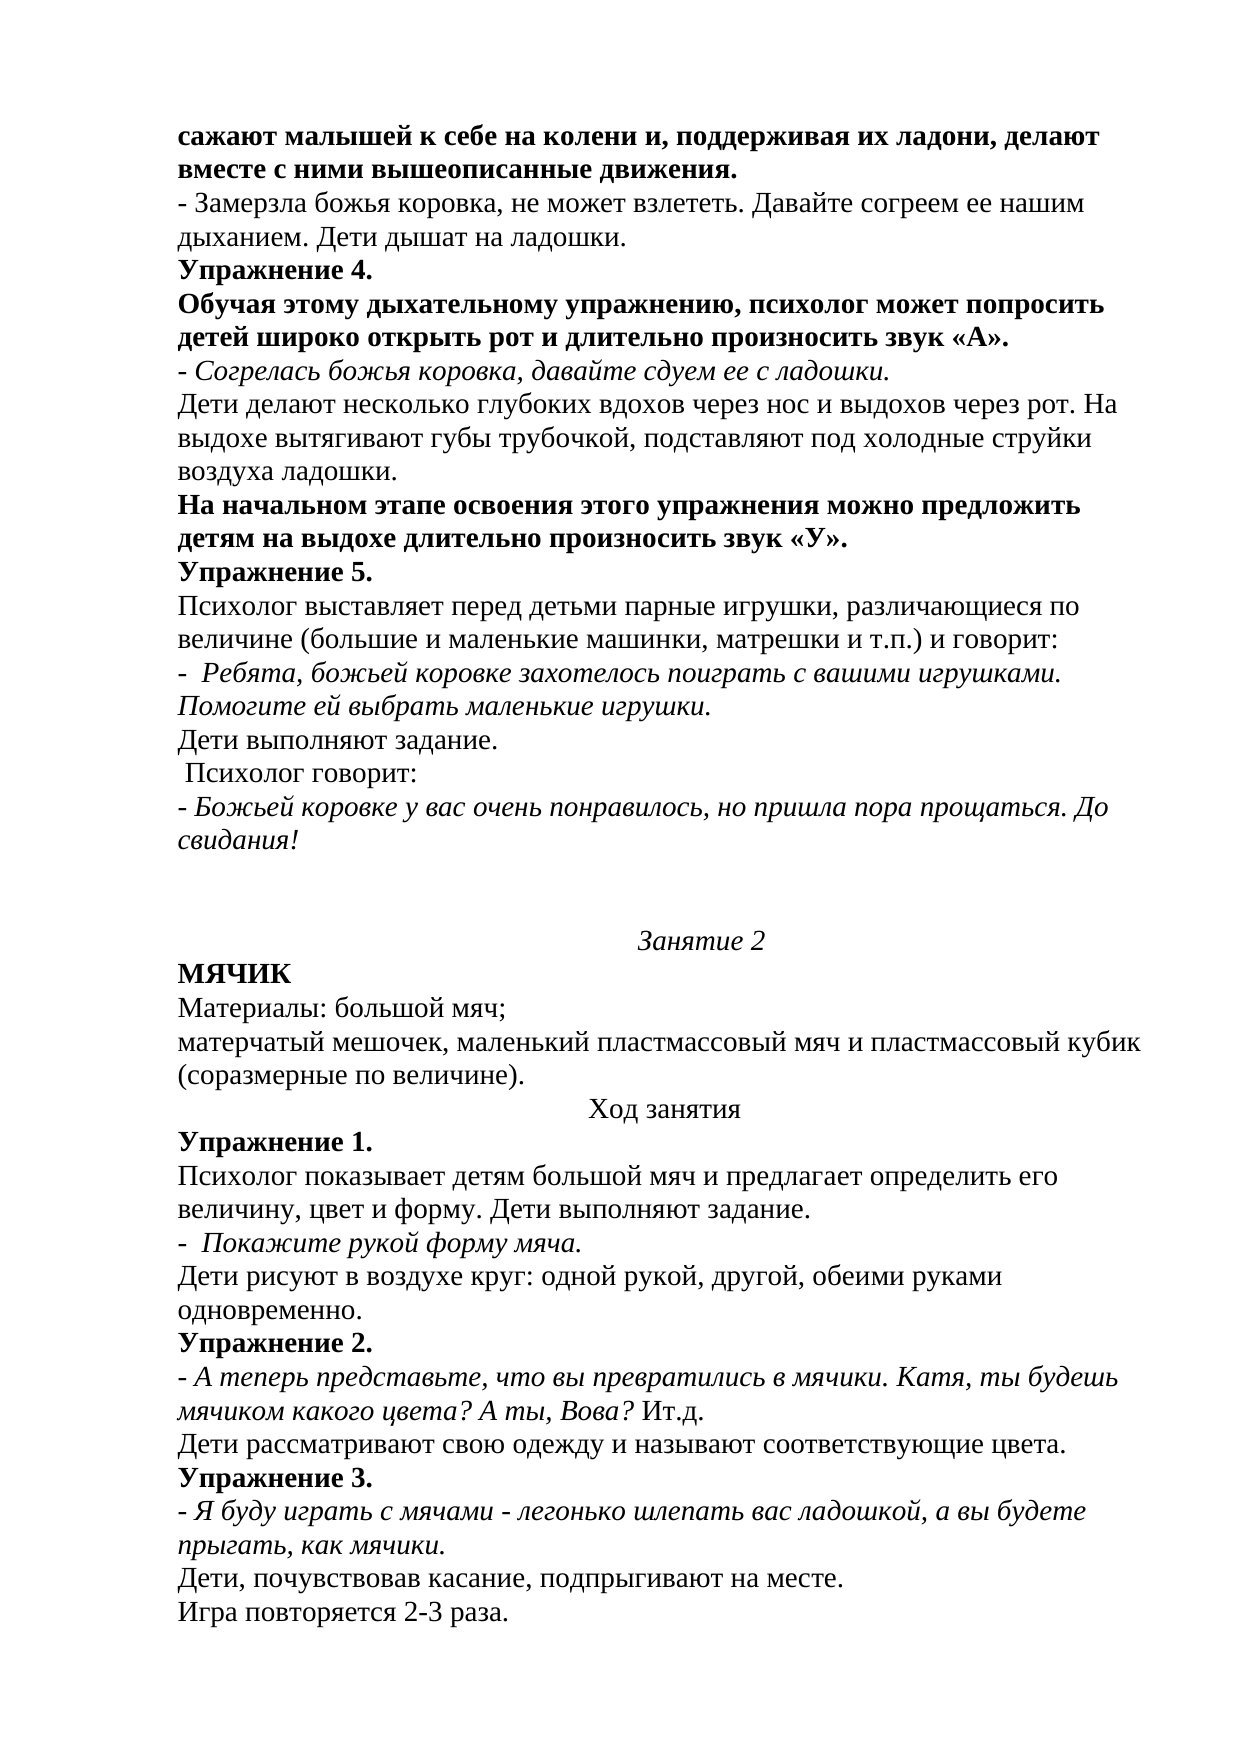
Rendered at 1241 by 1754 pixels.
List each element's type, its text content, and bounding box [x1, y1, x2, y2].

text Обучая этому дыхательному упражнению, психолог может попросить детей широко открыть рот и длительно произносить звук «А». [177, 286, 1152, 353]
text Игра повторяется 2-3 раза. [177, 1594, 1152, 1627]
text - Покажите рукой форму мяча. [177, 1225, 1152, 1258]
text Ход занятия [177, 1091, 1152, 1124]
text - Согрелась божья коровка, давайте сдуем ее с ладошки. [177, 353, 1152, 386]
text Упражнение 3. [177, 1460, 1152, 1493]
text - Я буду играть с мячами - легонько шлепать вас ладошкой, а вы будете прыгать, как мячики. [177, 1493, 1152, 1560]
text - Замерзла божья коровка, не может взлететь. Давайте согреем ее нашим дыханием. Дети дышат на ладошки. [177, 185, 1152, 252]
text Психолог выставляет перед детьми парные игрушки, различающиеся по величине (большие и маленькие машинки, матрешки и т.п.) и говорит: [177, 588, 1152, 655]
text - Ребята, божьей коровке захотелось поиграть с вашими игрушками. Помогите ей выбрать маленькие игрушки. [177, 655, 1152, 722]
text Упражнение 5. [177, 554, 1152, 588]
text Упражнение 1. [177, 1124, 1152, 1158]
text Дети рисуют в воздухе круг: одной рукой, другой, обеими руками одновременно. [177, 1258, 1152, 1326]
text - Божьей коровке у вас очень понравилось, но пришла пора прощаться. До свидания! [177, 789, 1152, 856]
text Упражнение 2. [177, 1326, 1152, 1359]
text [177, 118, 1152, 185]
text Психолог показывает детям большой мяч и предлагает определить его величину, цвет и форму. Дети выполняют задание. [177, 1158, 1152, 1225]
text Упражнение 4. [177, 252, 1152, 286]
text - А теперь представьте, что вы превратились в мячики. Катя, ты будешь мячиком какого цвета? А ты, Вова? Ит.д. [177, 1359, 1152, 1426]
text Дети выполняют задание. [177, 722, 1152, 755]
text Психолог говорит: [177, 755, 1152, 789]
text матерчатый мешочек, маленький пластмассовый мяч и пластмассовый кубик (соразмерные по величине). [177, 1024, 1152, 1091]
text Занятие 2 [177, 923, 1152, 957]
text Дети, почувствовав касание, подпрыгивают на месте. [177, 1560, 1152, 1594]
text На начальном этапе освоения этого упражнения можно предложить детям на выдохе длительно произносить звук «У». [177, 487, 1152, 554]
text Материалы: большой мяч; [177, 990, 1152, 1024]
text Дети делают несколько глубоких вдохов через нос и выдохов через рот. На выдохе вытягивают губы трубочкой, подставляют под холодные струйки воздуха ладошки. [177, 386, 1152, 487]
text Дети рассматривают свою одежду и называют соответствующие цвета. [177, 1426, 1152, 1460]
text МЯЧИК [177, 957, 1152, 990]
